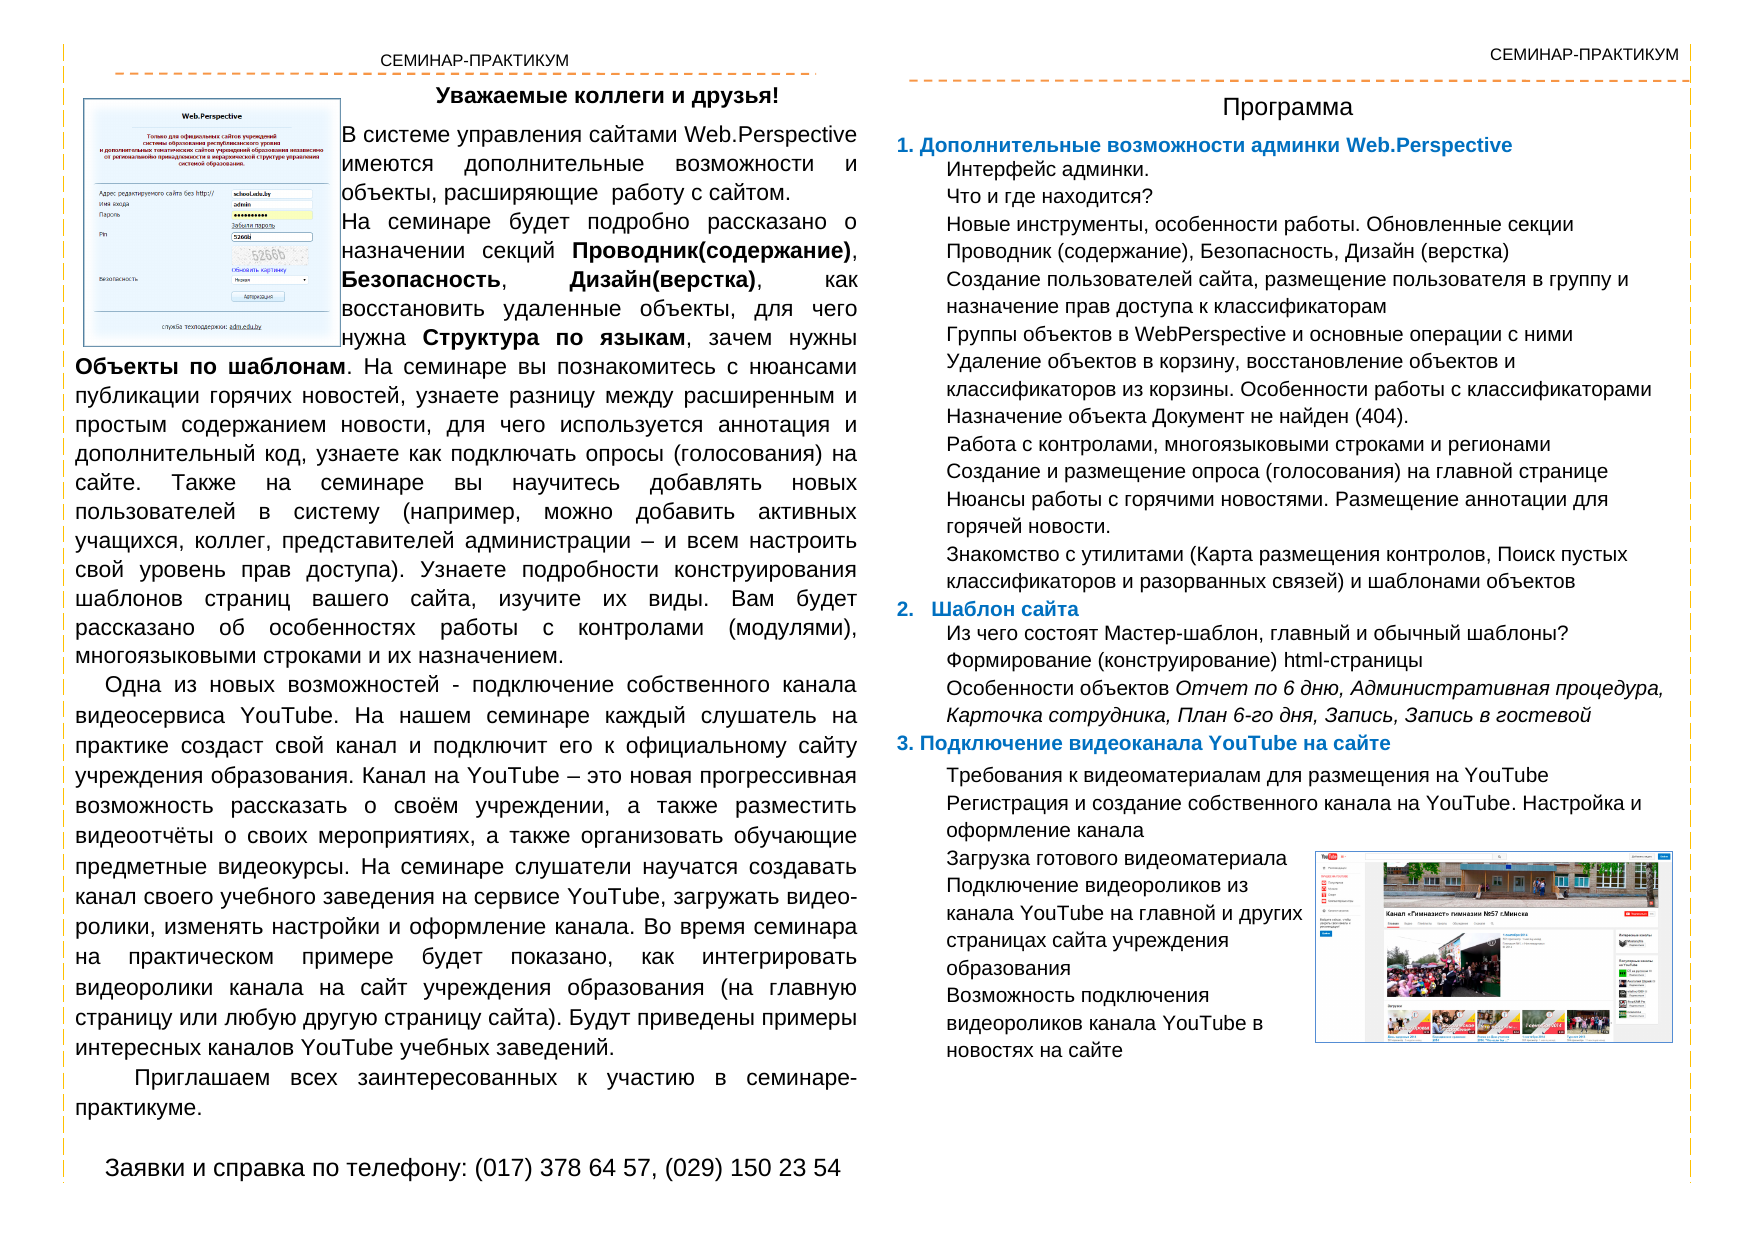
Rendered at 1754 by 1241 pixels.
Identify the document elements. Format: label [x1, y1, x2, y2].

table_header [64, 44, 885, 1182]
table_header [885, 44, 1690, 1182]
